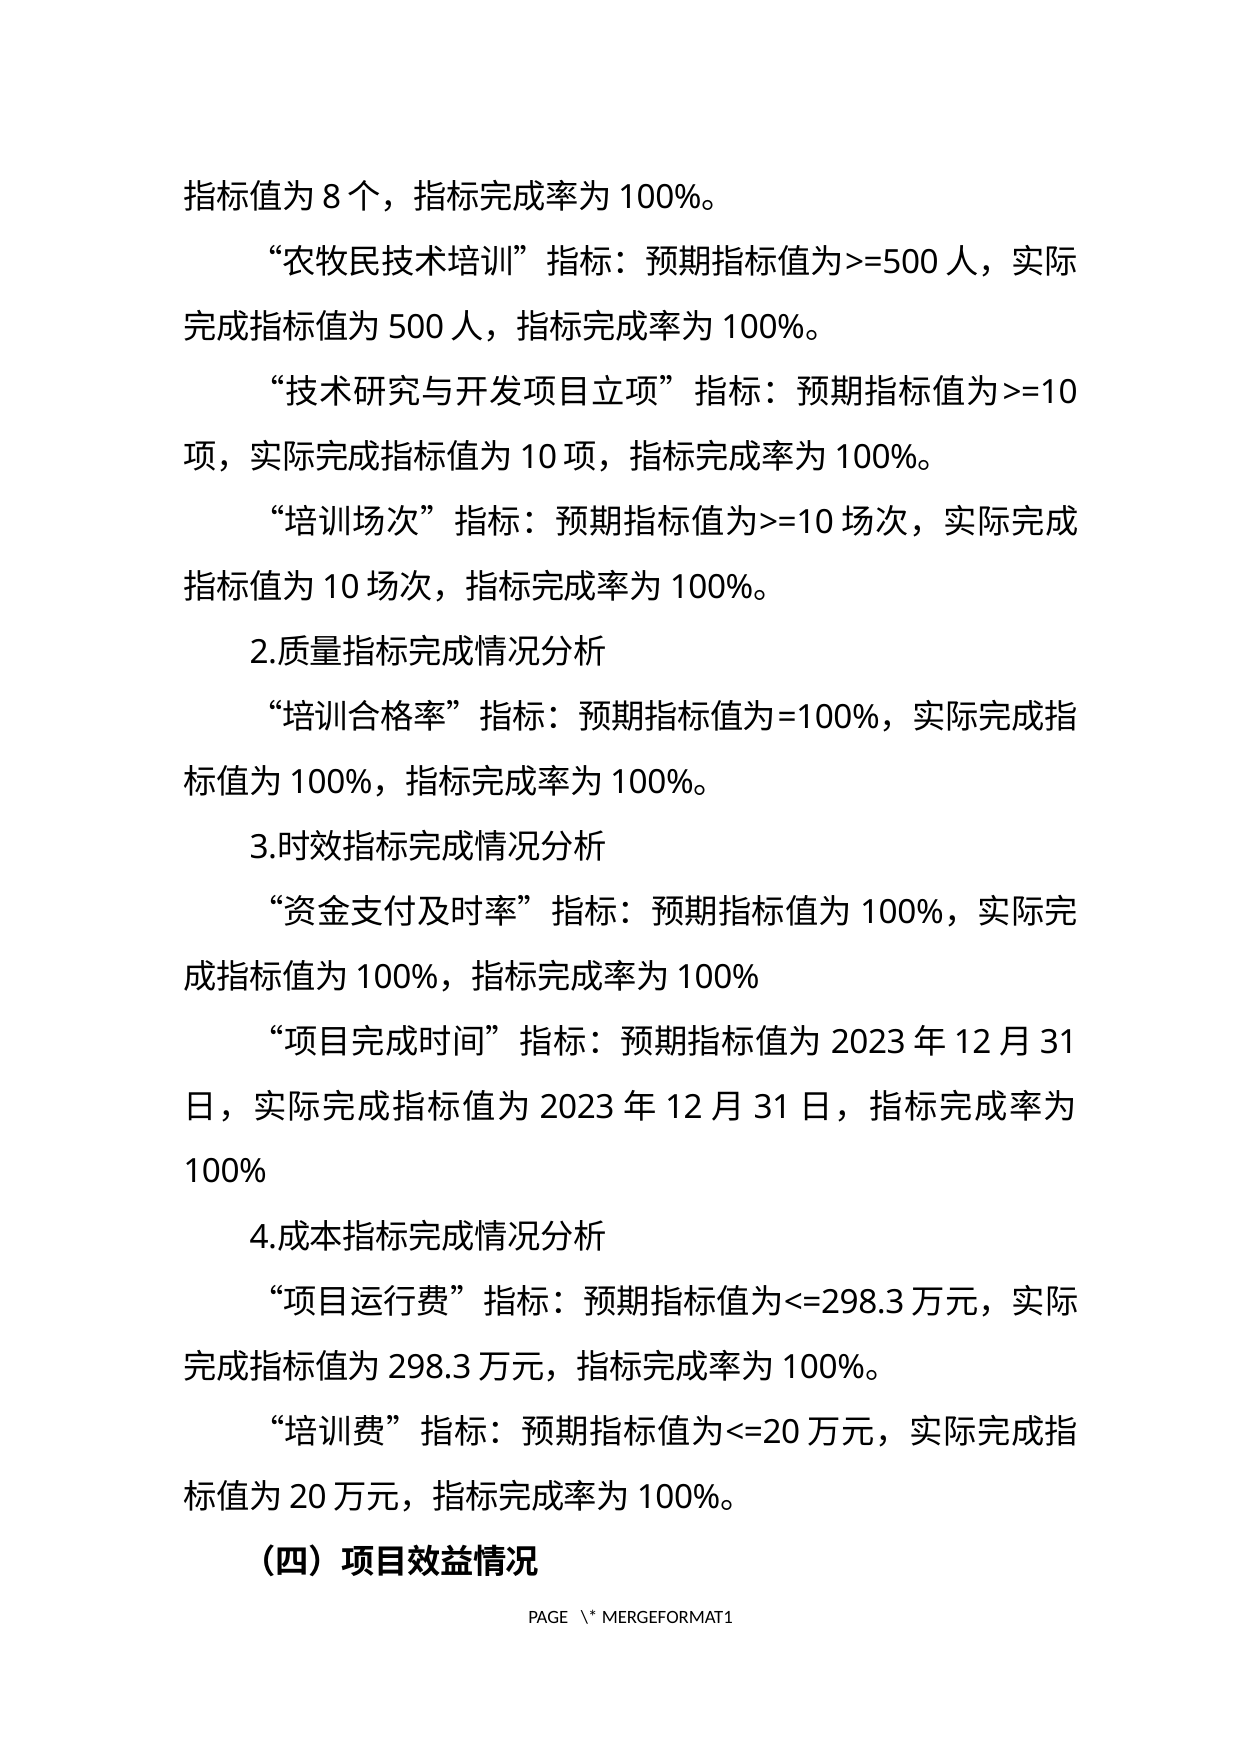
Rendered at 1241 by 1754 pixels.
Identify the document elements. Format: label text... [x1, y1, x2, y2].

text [183, 162, 1078, 1527]
text （四）项目效益情况 [183, 1527, 1078, 1592]
